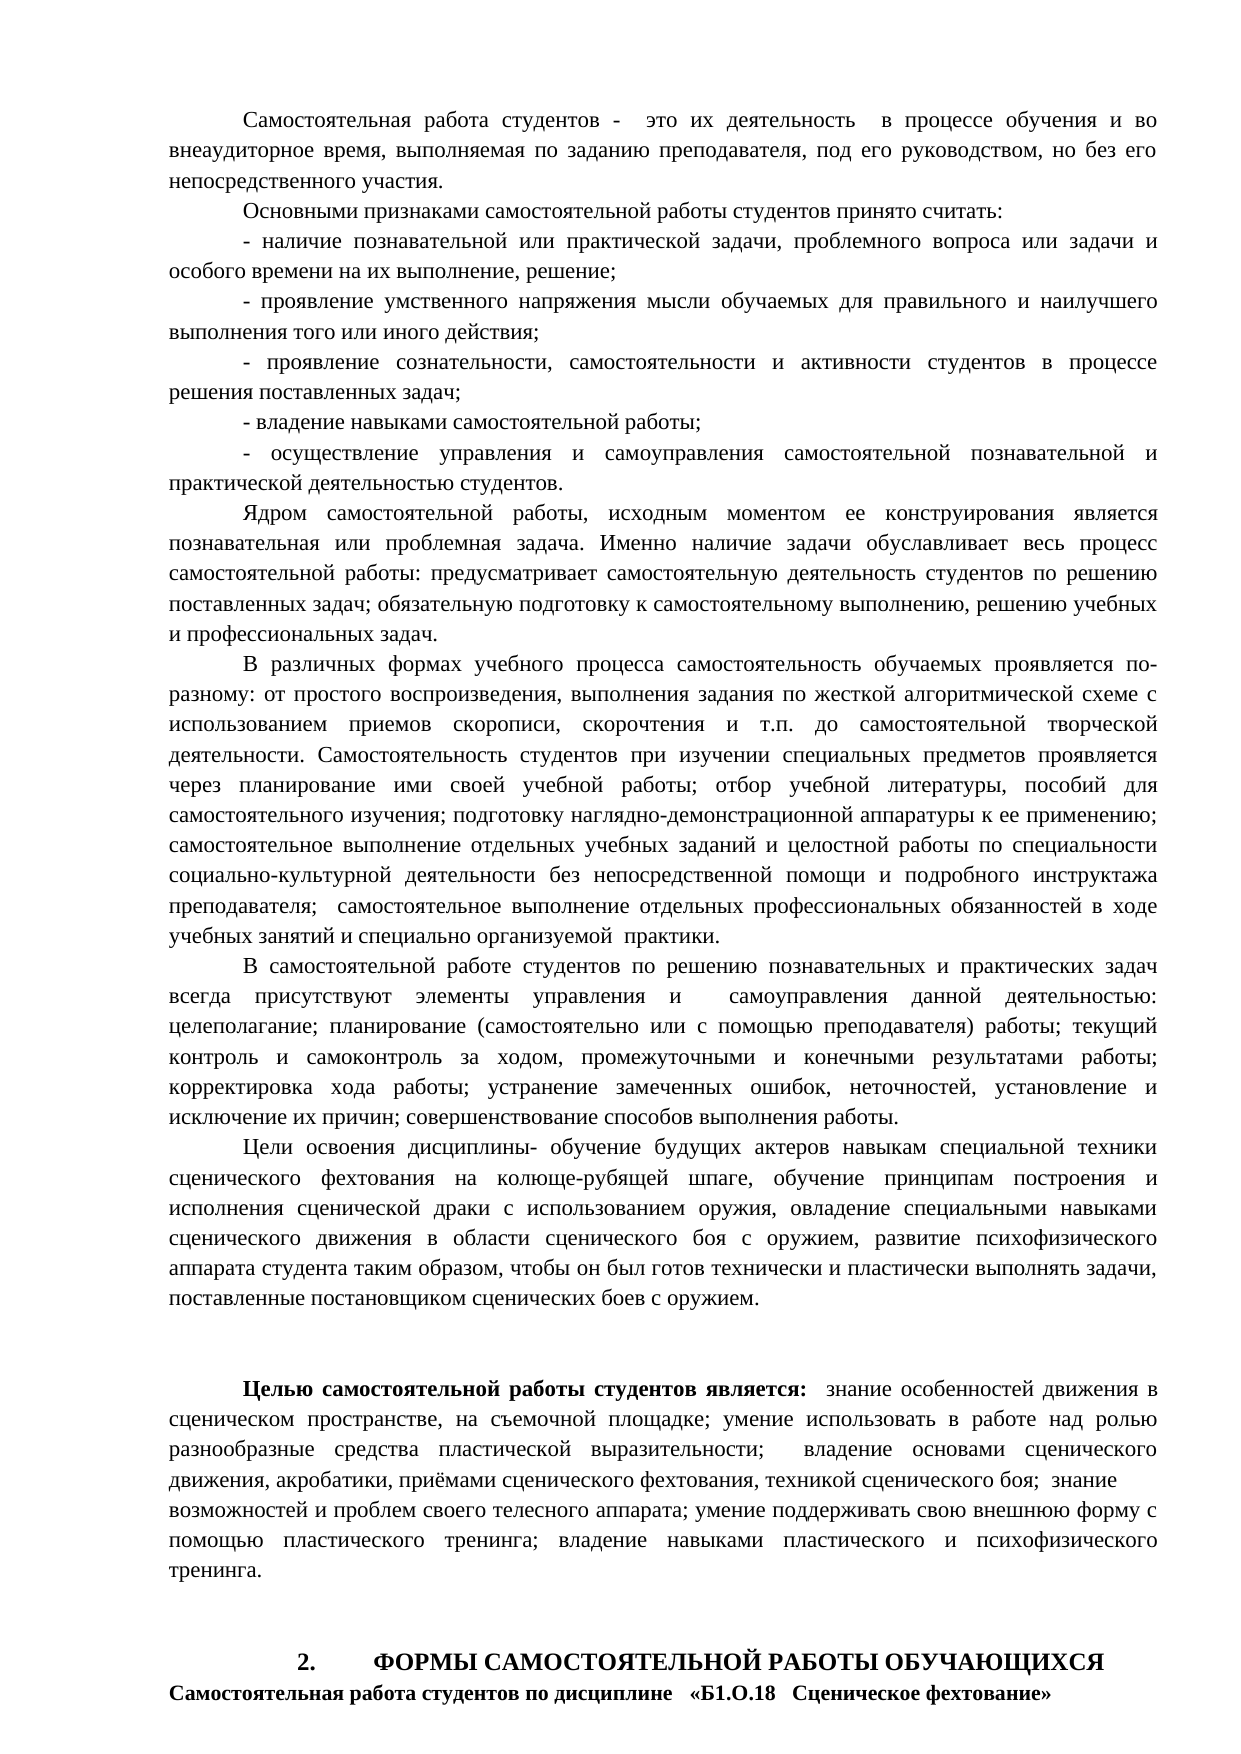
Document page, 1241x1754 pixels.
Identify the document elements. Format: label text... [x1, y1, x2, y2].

text Основными признаками самостоятельной работы студентов принято считать: [169, 197, 1159, 223]
text - проявление умственного напряжения мысли обучаемых для правильного и наилучшего выполнения того или иного действия; [169, 287, 1159, 344]
text В различных формах учебного процесса самостоятельность обучаемых проявляется по-разному: от простого воспроизведения, выполнения задания по жесткой алгоритмической схеме с использованием приемов скорописи, скорочтения и т.п. до самостоятельной творческой деятельности. Самостоятельность студентов при изучении специальных предметов проявляется через планирование ими своей учебной работы; отбор учебной литературы, пособий для самостоятельного изучения; подготовку наглядно-демонстрационной аппаратуры к ее применению; самостоятельное выполнение отдельных учебных заданий и целостной работы по специальности социально-культурной деятельности без непосредственной помощи и подробного инструктажа преподавателя; самостоятельное выполнение отдельных профессиональных обязанностей в ходе учебных занятий и специально организуемой практики. [169, 650, 1159, 948]
text - проявление сознательности, самостоятельности и активности студентов в процессе решения поставленных задач; [169, 348, 1159, 404]
text - владение навыками самостоятельной работы; [169, 408, 1159, 435]
text Самостоятельная работа студентов по дисциплине «Б1.О.18 Сценическое фехтование» [169, 1680, 1159, 1705]
text - наличие познавательной или практической задачи, проблемного вопроса или задачи и особого времени на их выполнение, решение; [169, 227, 1159, 284]
text Ядром самостоятельной работы, исходным моментом ее конструирования является познавательная или проблемная задача. Именно наличие задачи обуславливает весь процесс самостоятельной работы: предусматривает самостоятельную деятельность студентов по решению поставленных задач; обязательную подготовку к самостоятельному выполнению, решению учебных и профессиональных задач. [169, 499, 1159, 646]
text В самостоятельной работе студентов по решению познавательных и практических задач всегда присутствуют элементы управления и самоуправления данной деятельностью: целеполагание; планирование (самостоятельно или с помощью преподавателя) работы; текущий контроль и самоконтроль за ходом, промежуточными и конечными результатами работы; корректировка хода работы; устранение замеченных ошибок, неточностей, установление и исключение их причин; совершенствование способов выполнения работы. [169, 952, 1159, 1129]
text 2. ФОРМЫ САМОСТОЯТЕЛЬНОЙ РАБОТЫ ОБУЧАЮЩИХСЯ [169, 1647, 1159, 1676]
text - осуществление управления и самоуправления самостоятельной познавательной и практической деятельностью студентов. [169, 438, 1159, 495]
text Самостоятельная работа студентов - это их деятельность в процессе обучения и во внеаудиторное время, выполняемая по заданию преподавателя, под его руководством, но без его непосредственного участия. [169, 106, 1159, 193]
text Целью самостоятельной работы студентов является: знание особенностей движения в сценическом пространстве, на съемочной площадке; умение использовать в работе над ролью разнообразные средства пластической выразительности; владение основами сценического движения, акробатики, приёмами сценического фехтования, техникой сценического боя; знание возможностей и проблем своего телесного аппарата; умение поддерживать свою внешнюю форму с помощью пластического тренинга; владение навыками пластического и психофизического тренинга. [169, 1375, 1159, 1583]
text Цели освоения дисциплины- обучение будущих актеров навыкам специальной техники сценического фехтования на колюще-рубящей шпаге, обучение принципам построения и исполнения сценической драки с использованием оружия, овладение специальными навыками сценического движения в области сценического боя с оружием, развитие психофизического аппарата студента таким образом, чтобы он был готов технически и пластически выполнять задачи, поставленные постановщиком сценических боев с оружием. [169, 1133, 1159, 1311]
